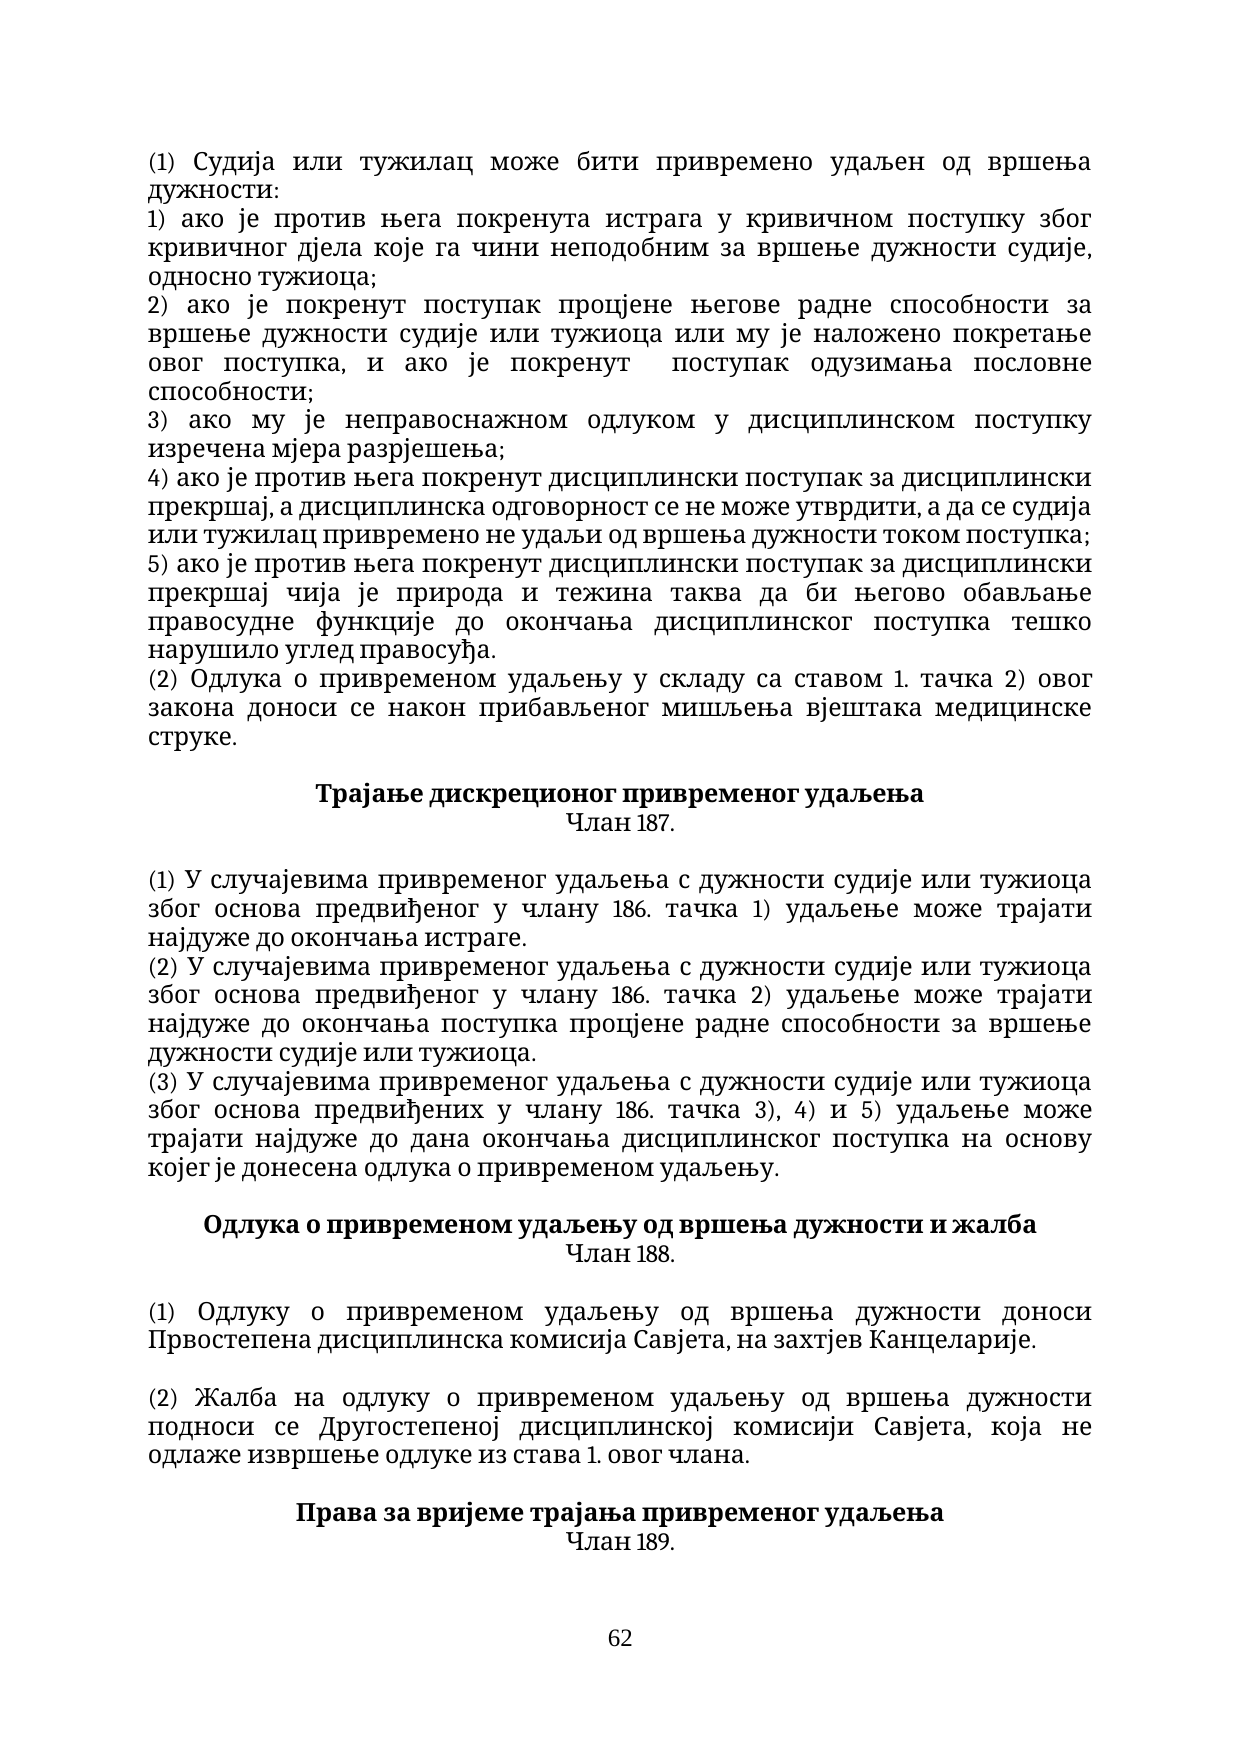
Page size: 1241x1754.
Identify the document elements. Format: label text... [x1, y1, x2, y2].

text Члан 189. [148, 1528, 1093, 1556]
text (3) У случајевима привременог удаљења с дужности судије или тужиоца због основа предвиђених у члану 186. тачка 3), 4) и 5) удаљење може трајати најдуже до дана окончања дисциплинског поступка на основу којег је донесена одлука о привременом удаљењу. [148, 1068, 1093, 1183]
text Члан 188. [148, 1240, 1093, 1269]
text 4) ако је против њега покренут дисциплински поступак за дисциплински прекршај, а дисциплинска одговорност се не може утврдити, а да се судија или тужилац привремено не удаљи од вршења дужности током поступка; [148, 464, 1093, 550]
text 5) ако је против њега покренут дисциплински поступак за дисциплински прекршај чија је природа и тежина таква да би његово обављање правосудне функције до окончања дисциплинског поступка тешко нарушило углед правосуђа. [148, 550, 1093, 665]
text Права за вријеме трајања привременог удаљења [148, 1499, 1093, 1528]
text (2) У случајевима привременог удаљења с дужности судије или тужиоца због основа предвиђеног у члану 186. тачка 2) удаљење може трајати најдуже до окончања поступка процјене радне способности за вршење дужности судије или тужиоца. [148, 953, 1093, 1068]
text (1) Судија или тужилац може бити привремено удаљен од вршења дужности: [148, 148, 1093, 205]
text (1) У случајевима привременог удаљења с дужности судије или тужиоца због основа предвиђеног у члану 186. тачка 1) удаљење може трајати најдуже до окончања истраге. [148, 866, 1093, 953]
text 3) ако му је неправоснажном одлуком у дисциплинском поступку изречена мјера разрјешења; [148, 406, 1093, 464]
text Одлука о привременом удаљењу од вршења дужности и жалба [148, 1211, 1093, 1240]
text (2) Одлука о привременом удаљењу у складу са ставом 1. тачка 2) овог закона доноси се након прибављеног мишљења вјештака медицинске струке. [148, 665, 1093, 751]
text Члан 187. [148, 809, 1093, 838]
text 2) ако је покренут поступак процјене његове радне способности за вршење дужности судије или тужиоца или му је наложено покретање овог поступка, и ако је покренут поступак одузимања пословне способности; [148, 291, 1093, 406]
text Трајање дискреционог привременог удаљења [148, 780, 1093, 809]
text (1) Одлуку о привременом удаљењу од вршења дужности доноси Првостепена дисциплинска комисија Савјета, на захтјев Канцеларије. [148, 1298, 1093, 1355]
text (2) Жалба на одлуку о привременом удаљењу од вршења дужности подноси се Другостепеној дисциплинској комисији Савјета, која не одлаже извршење одлуке из става 1. овог члана. [148, 1384, 1093, 1470]
text 1) ако је против њега покренута истрага у кривичном поступку због кривичног дјела које га чини неподобним за вршење дужности судије, односно тужиоца; [148, 205, 1093, 291]
